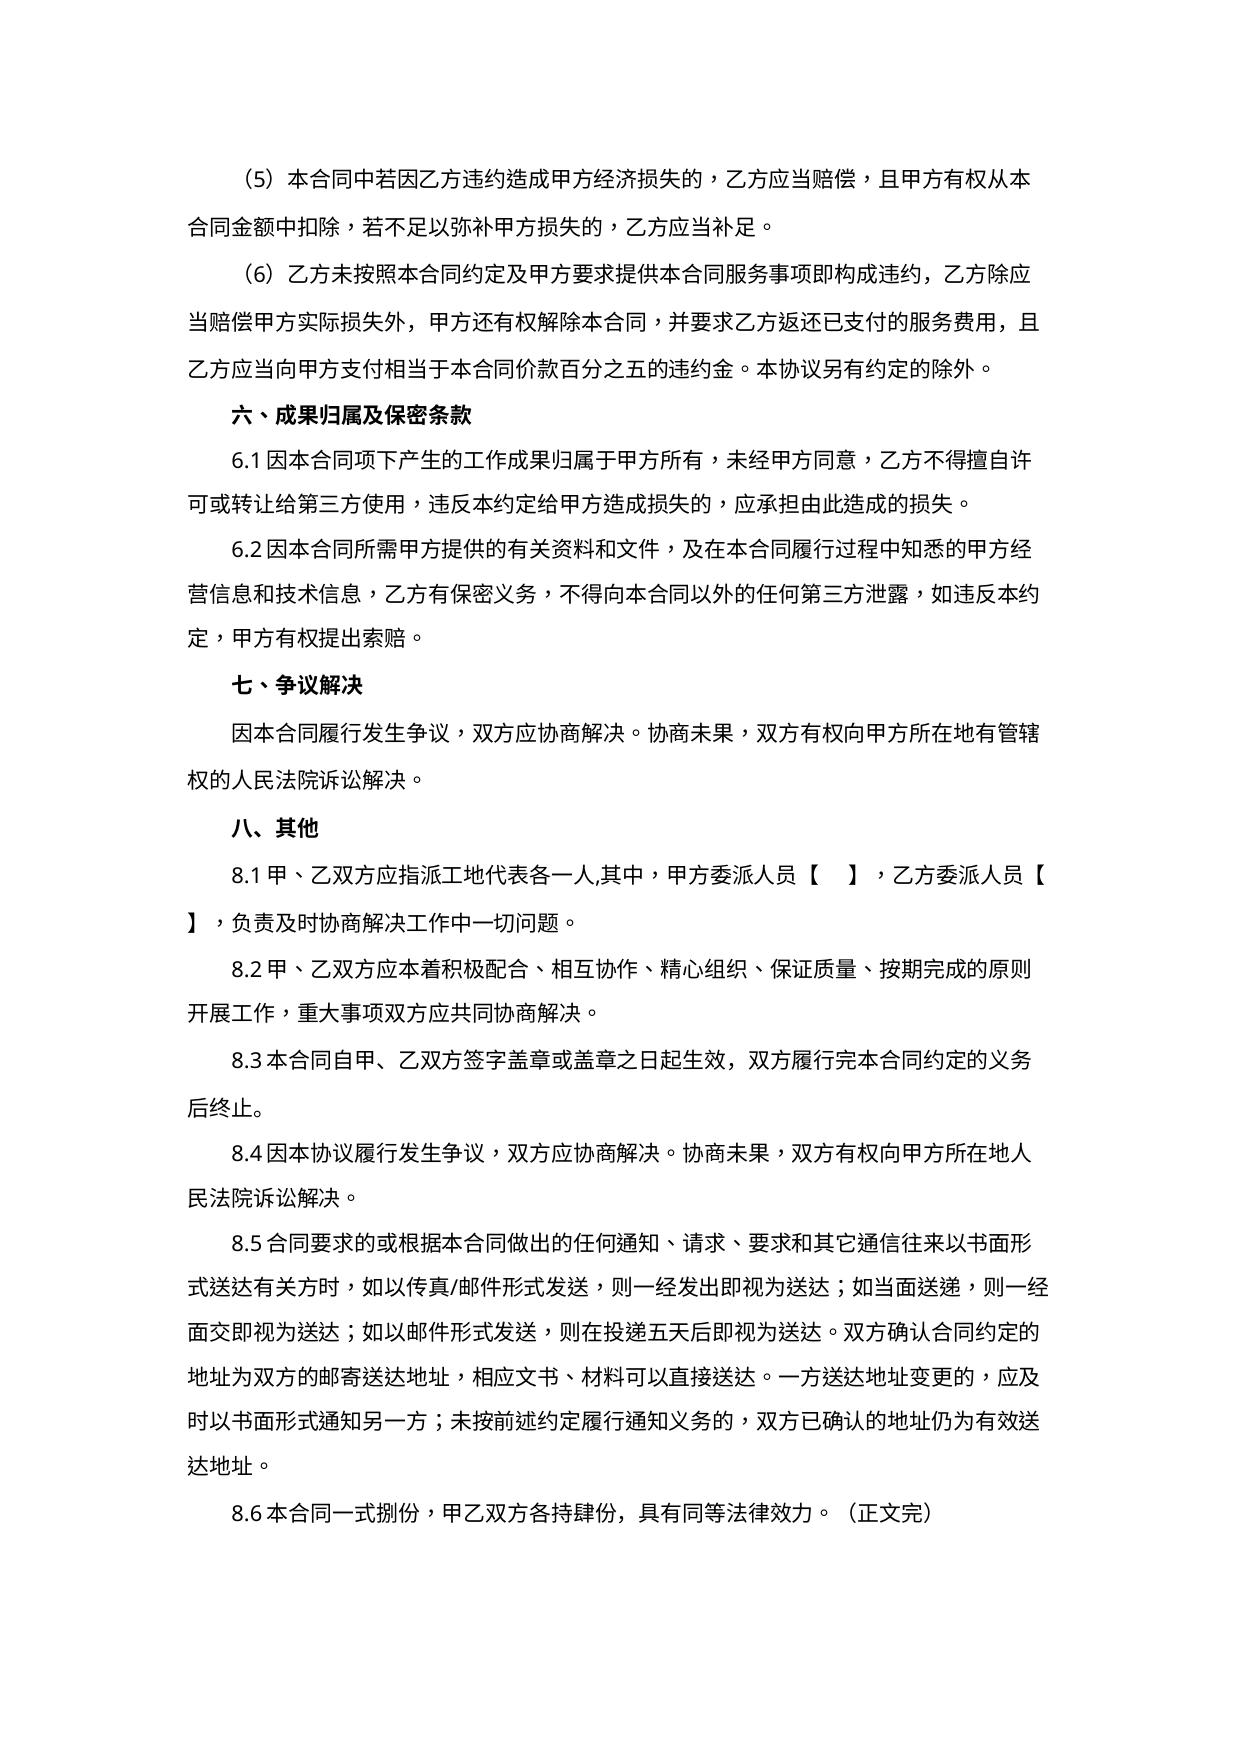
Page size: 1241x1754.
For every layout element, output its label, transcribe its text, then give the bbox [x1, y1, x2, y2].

text 6.2因本合同所需甲方提供的有关资料和文件，及在本合同履行过程中知悉的甲方经营信息和技术信息，乙方有保密义务，不得向本合同以外的任何第三方泄露，如违反本约定，甲方有权提出索赔。 [187, 534, 1053, 653]
text （6）乙方未按照本合同约定及甲方要求提供本合同服务事项即构成违约，乙方除应当赔偿甲方实际损失外，甲方还有权解除本合同，并要求乙方返还已支付的服务费用，且乙方应当向甲方支付相当于本合同价款百分之五的违约金。本协议另有约定的除外。 [187, 257, 1053, 384]
text 6.1因本合同项下产生的工作成果归属于甲方所有，未经甲方同意，乙方不得擅自许可或转让给第三方使用，违反本约定给甲方造成损失的，应承担由此造成的损失。 [187, 445, 1053, 519]
text 8.3本合同自甲、乙双方签字盖章或盖章之日起生效，双方履行完本合同约定的义务后终止。 [187, 1043, 1053, 1122]
text 8.4因本协议履行发生争议，双方应协商解决。协商未果，双方有权向甲方所在地人民法院诉讼解决。 [187, 1138, 1053, 1213]
text （5）本合同中若因乙方违约造成甲方经济损失的，乙方应当赔偿，且甲方有权从本合同金额中扣除，若不足以弥补甲方损失的，乙方应当补足。 [187, 162, 1053, 241]
text 8.5合同要求的或根据本合同做出的任何通知、请求、要求和其它通信往来以书面形式送达有关方时，如以传真/邮件形式发送，则一经发出即视为送达；如当面送递，则一经面交即视为送达；如以邮件形式发送，则在投递五天后即视为送达。双方确认合同约定的地址为双方的邮寄送达地址，相应文书、材料可以直接送达。一方送达地址变更的，应及时以书面形式通知另一方；未按前述约定履行通知义务的，双方已确认的地址仍为有效送达地址。 [187, 1228, 1053, 1481]
text 七、争议解决 [187, 668, 1053, 700]
text 因本合同履行发生争议，双方应协商解决。协商未果，双方有权向甲方所在地有管辖权的人民法院诉讼解决。 [187, 716, 1053, 795]
text 八、其他 [187, 811, 1053, 843]
text 8.2甲、乙双方应本着积极配合、相互协作、精心组织、保证质量、按期完成的原则开展工作，重大事项双方应共同协商解决。 [187, 954, 1053, 1028]
text 8.1甲、乙双方应指派工地代表各一人,其中，甲方委派人员【 】，乙方委派人员【 】，负责及时协商解决工作中一切问题。 [187, 858, 1053, 938]
text 六、成果归属及保密条款 [187, 400, 1053, 430]
text 8.6本合同一式捌份，甲乙双方各持肆份，具有同等法律效力。（正文完） [187, 1496, 1053, 1527]
